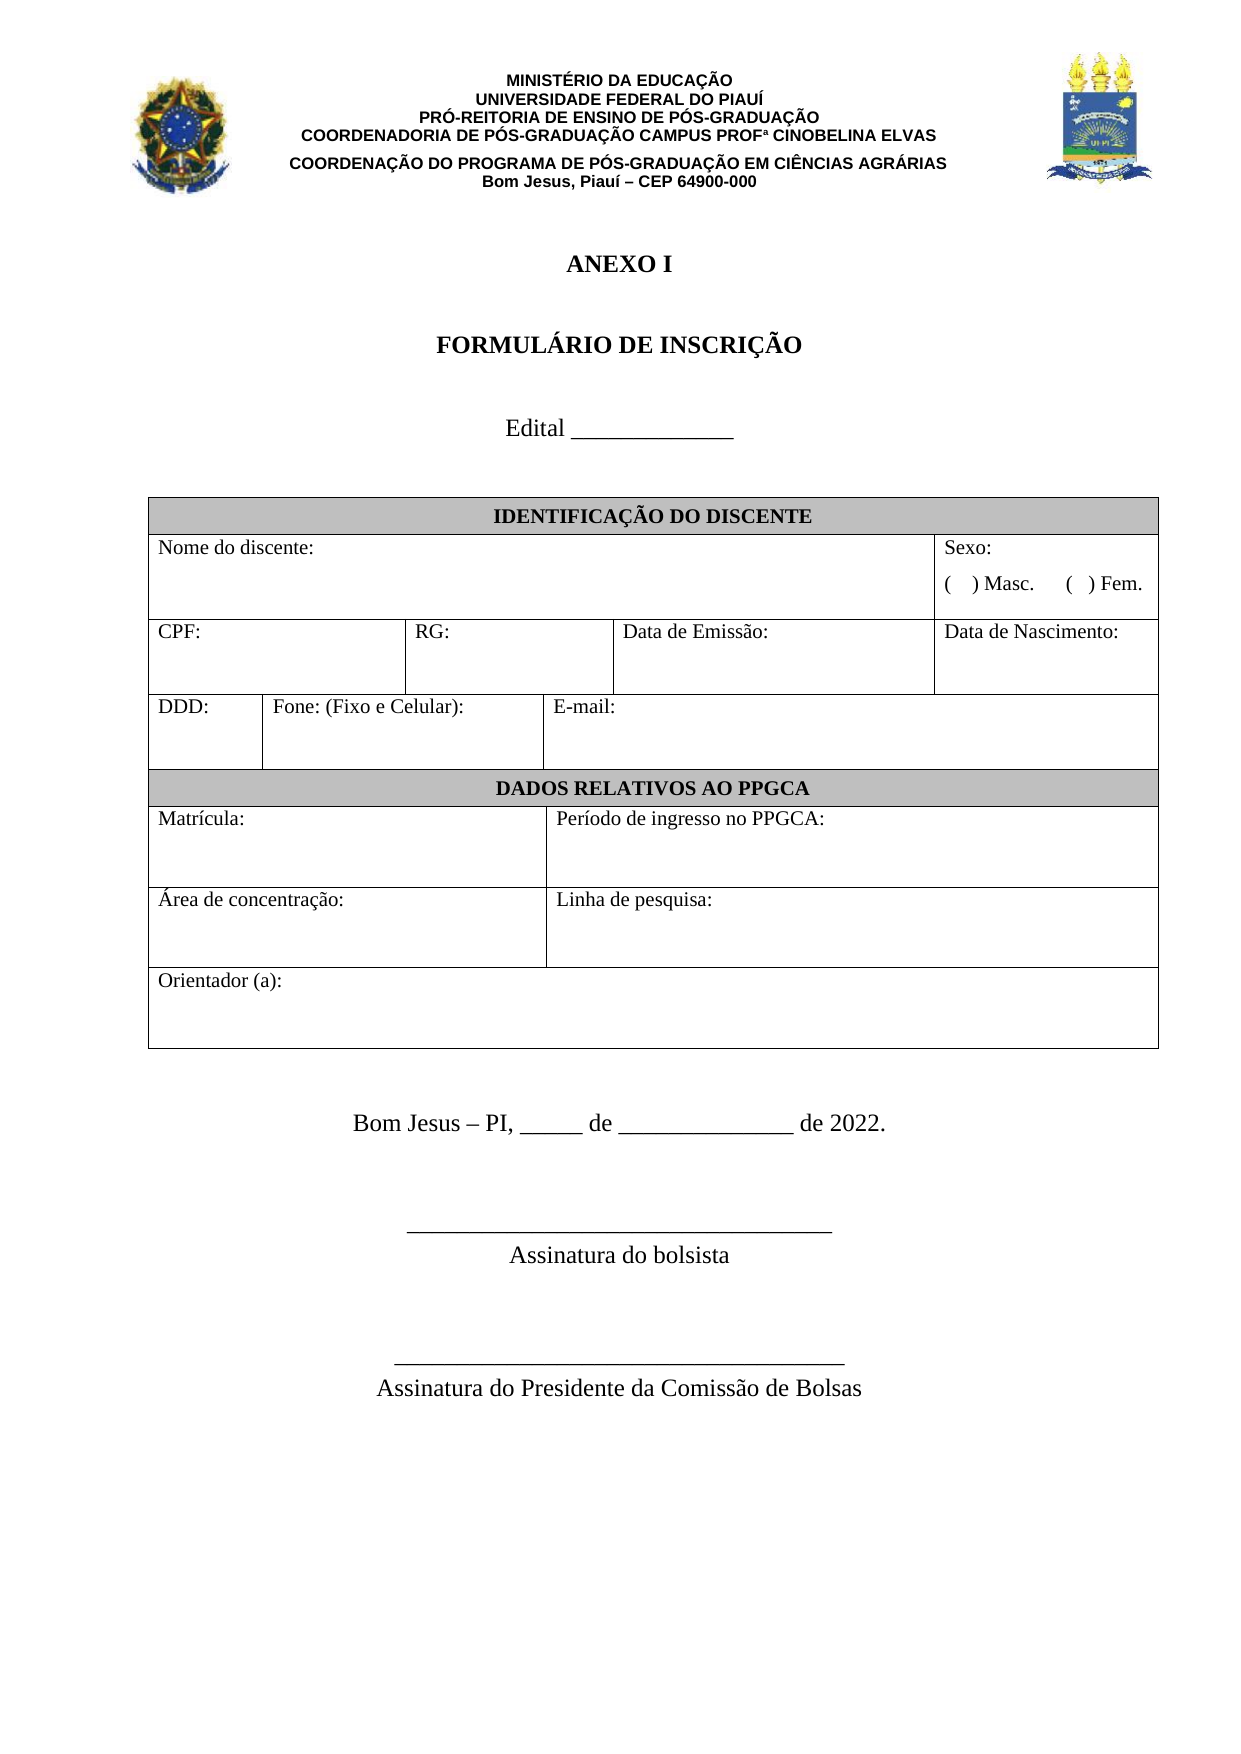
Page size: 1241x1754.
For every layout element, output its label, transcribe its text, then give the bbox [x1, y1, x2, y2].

table_cell Linha de pesquisa: [547, 888, 1158, 967]
picture [130, 76, 232, 198]
text FORMULÁRIO DE INSCRIÇÃO [146, 330, 1092, 359]
text ANEXO I [146, 249, 1092, 278]
picture [1046, 52, 1153, 193]
table_cell Período de ingresso no PPGCA: [547, 807, 1158, 887]
table_header IDENTIFICAÇÃO DO DISCENTE [149, 498, 1158, 534]
table_cell Matrícula: [149, 807, 546, 887]
table_cell Data de Nascimento: [935, 620, 1158, 694]
text Edital _____________ [146, 413, 1092, 442]
table_cell Sexo: ( ) Masc. ( ) Fem. [935, 535, 1158, 619]
table_cell DDD: [149, 695, 262, 768]
table_cell CPF: [149, 620, 405, 694]
table_cell Nome do discente: [149, 535, 934, 619]
table_cell Área de concentração: [149, 888, 546, 967]
text Bom Jesus – PI, _____ de ______________ de 2022. [146, 1108, 1092, 1137]
text Assinatura do Presidente da Comissão de Bolsas [146, 1373, 1092, 1401]
table_cell Fone: (Fixo e Celular): [263, 695, 543, 768]
text ____________________________________ [146, 1339, 1092, 1368]
table_cell Orientador (a): [149, 968, 1158, 1048]
table_cell DADOS RELATIVOS AO PPGCA [149, 770, 1158, 806]
table_cell Data de Emissão: [614, 620, 934, 694]
text __________________________________ [146, 1207, 1092, 1236]
table_cell E-mail: [544, 695, 1158, 768]
table_cell RG: [406, 620, 613, 694]
text Assinatura do bolsista [146, 1241, 1092, 1269]
